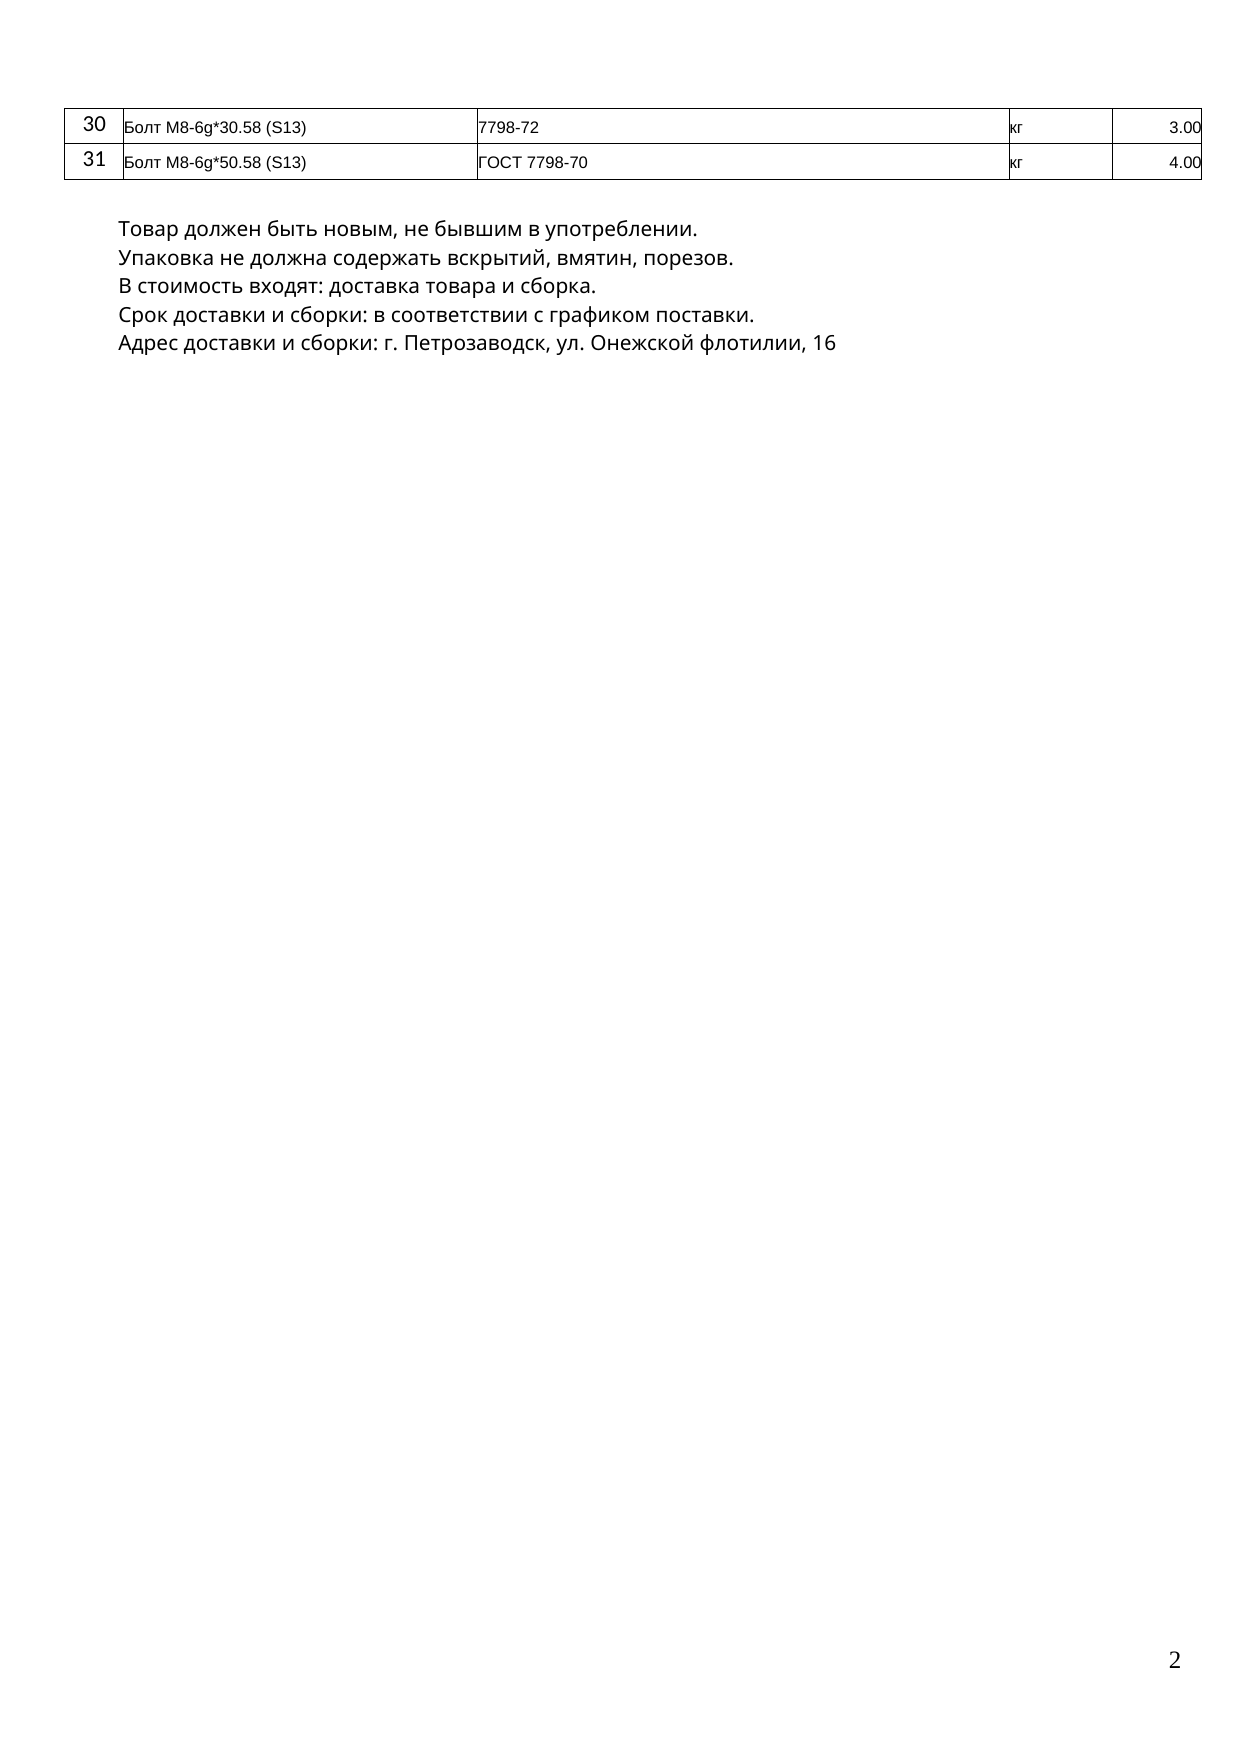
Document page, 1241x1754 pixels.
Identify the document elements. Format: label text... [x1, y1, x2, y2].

table_cell кг [1010, 109, 1112, 143]
table_cell 31 [65, 144, 123, 178]
table_cell Болт М8-6g*50.58 (S13) [124, 144, 477, 178]
table_cell 3.00 [1113, 109, 1201, 143]
text Товар должен быть новым, не бывшим в употреблении. [118, 214, 1181, 243]
text В стоимость входят: доставка товара и сборка. [118, 271, 1181, 300]
text Адрес доставки и сборки: г. Петрозаводск, ул. Онежской флотилии, 16 [118, 328, 1181, 357]
table_cell 4.00 [1113, 144, 1201, 178]
text Упаковка не должна содержать вскрытий, вмятин, порезов. [118, 243, 1181, 271]
table_cell кг [1010, 144, 1112, 178]
table_cell 7798-72 [478, 109, 1009, 143]
table_cell ГОСТ 7798-70 [478, 144, 1009, 178]
table_cell 30 [65, 109, 123, 143]
table_cell Болт М8-6g*30.58 (S13) [124, 109, 477, 143]
text Срок доставки и сборки: в соответствии с графиком поставки. [118, 300, 1181, 328]
